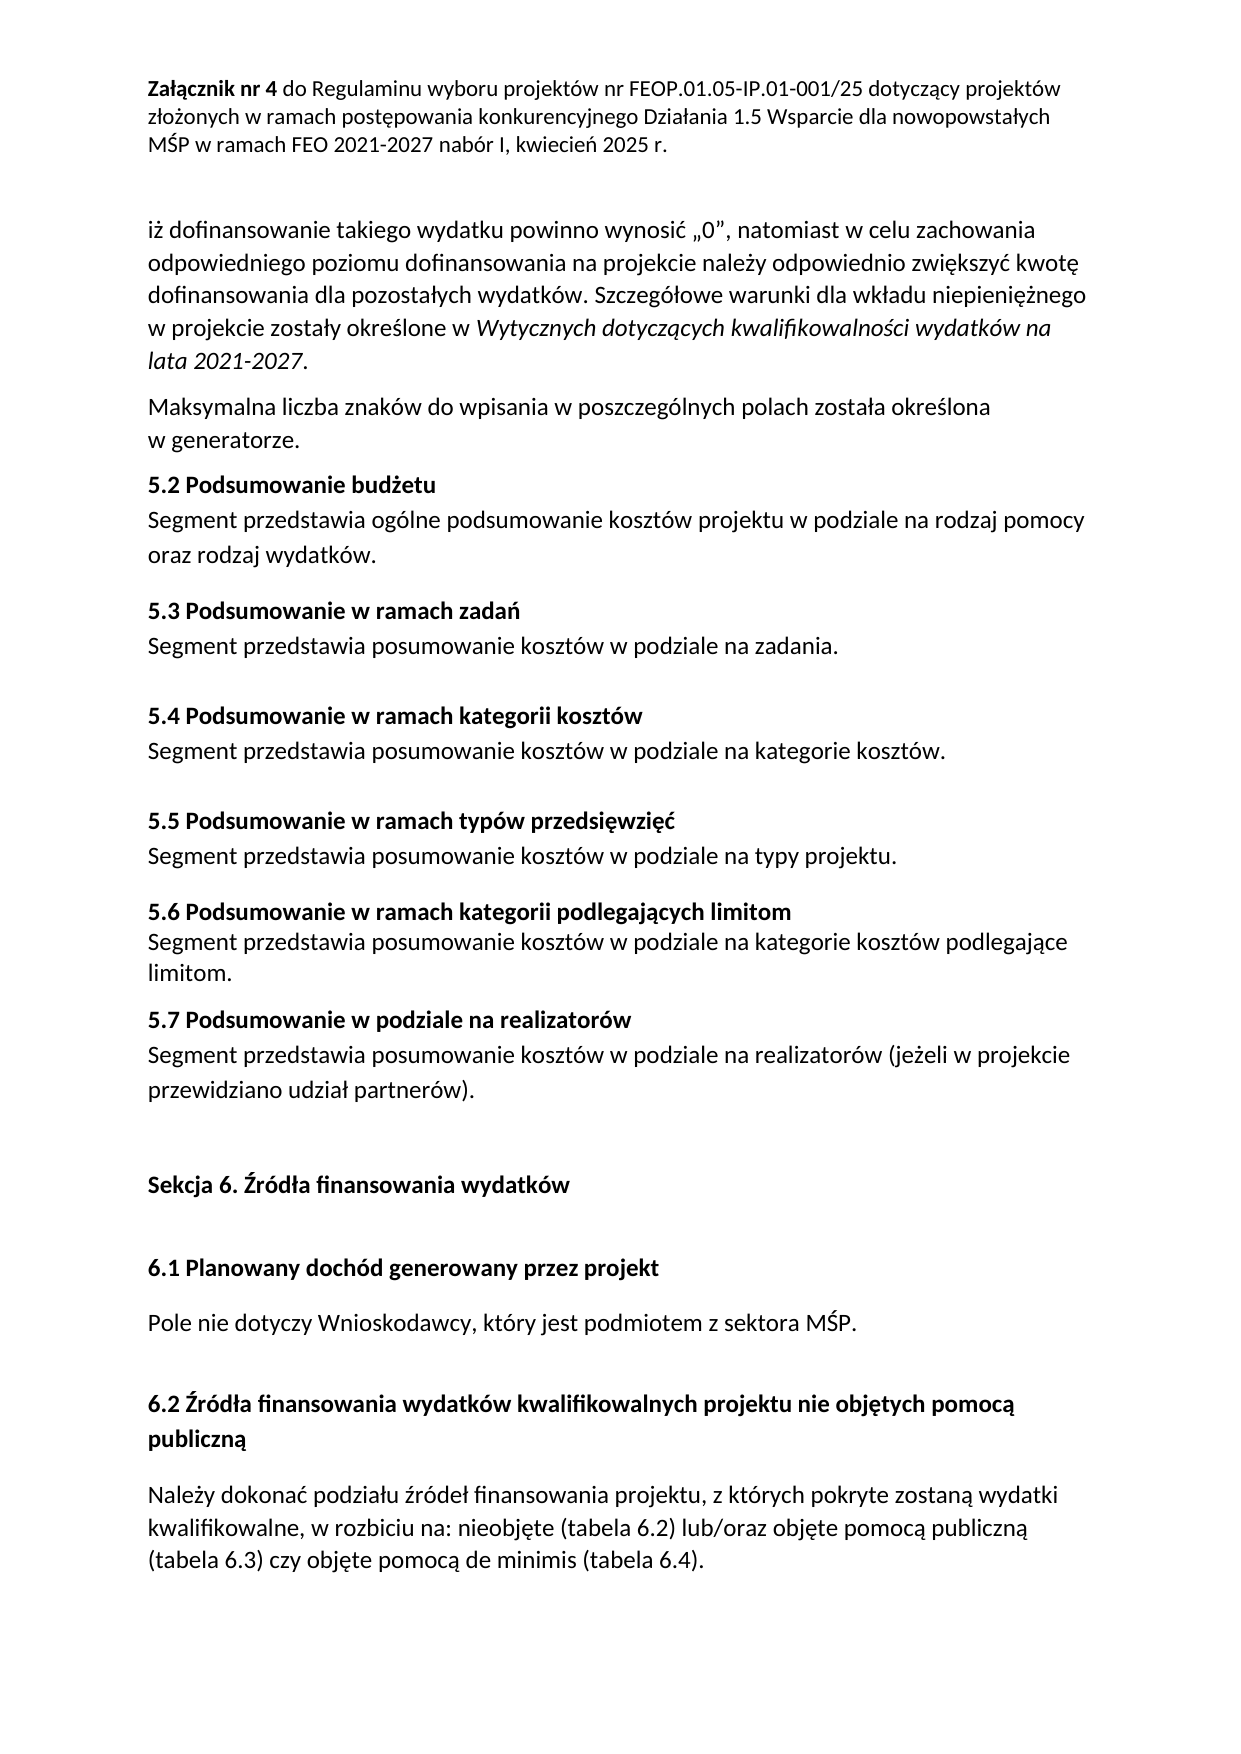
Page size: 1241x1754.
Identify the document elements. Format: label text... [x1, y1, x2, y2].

subtitle Segment przedstawia ogólne podsumowanie kosztów projektu w podziale na rodzaj pomocy oraz rodzaj wydatków. [148, 504, 1093, 570]
list Segment przedstawia posumowanie kosztów w podziale na zadania. [148, 630, 1093, 661]
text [148, 214, 1093, 376]
text Maksymalna liczba znaków do wpisania w poszczególnych polach została określona w generatorze. [148, 391, 1093, 454]
subtitle 6.1 Planowany dochód generowany przez projekt [148, 1252, 1093, 1282]
list Segment przedstawia posumowanie kosztów w podziale na kategorie kosztów. [148, 735, 1093, 766]
list Segment przedstawia posumowanie kosztów w podziale na realizatorów (jeżeli w projekcie przewidziano udział partnerów). [148, 1039, 1093, 1105]
list 5.4 Podsumowanie w ramach kategorii kosztów [148, 700, 1093, 731]
list 5.5 Podsumowanie w ramach typów przedsięwzięć [148, 805, 1093, 836]
text 5.6 Podsumowanie w ramach kategorii podlegających limitom [148, 896, 1093, 926]
subtitle Sekcja 6. Źródła finansowania wydatków [148, 1169, 1093, 1200]
text Segment przedstawia posumowanie kosztów w podziale na kategorie kosztów podlegające limitom. [148, 926, 1093, 987]
text Pole nie dotyczy Wnioskodawcy, który jest podmiotem z sektora MŚP. [148, 1307, 1093, 1338]
subtitle 5.2 Podsumowanie budżetu [148, 469, 1093, 500]
list Segment przedstawia posumowanie kosztów w podziale na typy projektu. [148, 840, 1093, 871]
list 5.7 Podsumowanie w podziale na realizatorów [148, 1004, 1093, 1035]
list 5.3 Podsumowanie w ramach zadań [148, 595, 1093, 626]
text Należy dokonać podziału źródeł finansowania projektu, z których pokryte zostaną wydatki kwalifikowalne, w rozbiciu na: nieobjęte (tabela 6.2) lub/oraz objęte pomocą publiczną (tabela 6.3) czy objęte pomocą de minimis (tabela 6.4). [148, 1479, 1093, 1575]
subtitle 6.2 Źródła finansowania wydatków kwalifikowalnych projektu nie objętych pomocą publiczną [148, 1388, 1093, 1453]
